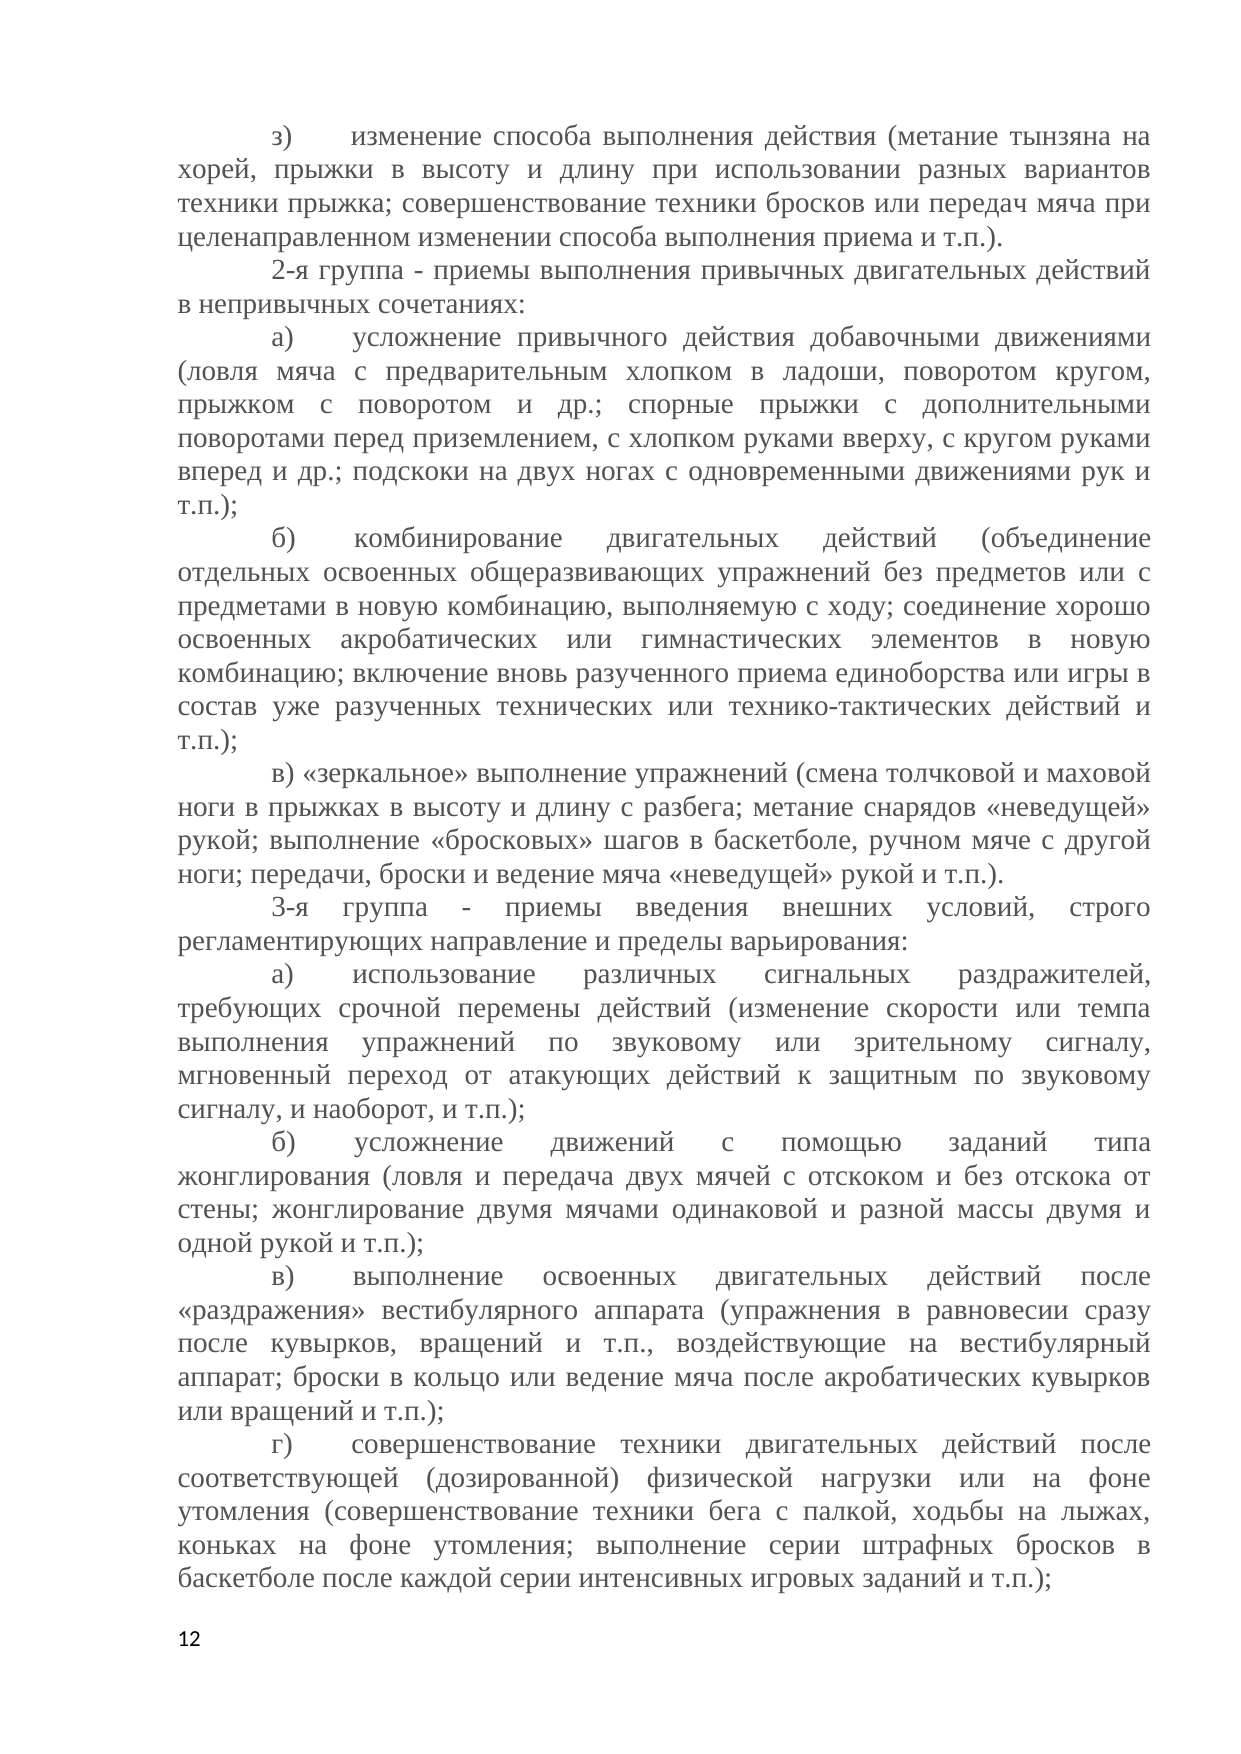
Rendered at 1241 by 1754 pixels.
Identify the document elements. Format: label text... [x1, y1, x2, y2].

text а) усложнение привычного действия добавочными движениями (ловля мяча с предварительным хлопком в ладоши, поворотом кругом, прыжком с поворотом и др.; спорные прыжки с дополнительными поворотами перед приземлением, с хлопком руками вверху, с кругом руками вперед и др.; подскоки на двух ногах с одновременными движениями рук и т.п.); [177, 319, 1152, 521]
text з) изменение способа выполнения действия (метание тынзяна на хорей, прыжки в высоту и длину при использовании разных вариантов техники прыжка; совершенствование техники бросков или передач мяча при целенаправленном изменении способа выполнения приема и т.п.). [177, 118, 1152, 252]
text г) совершенствование техники двигательных действий после соответствующей (дозированной) физической нагрузки или на фоне утомления (совершенствование техники бега с палкой, ходьбы на лыжах, коньках на фоне утомления; выполнение серии штрафных бросков в баскетболе после каждой серии интенсивных игровых заданий и т.п.); [177, 1426, 1152, 1594]
text в) выполнение освоенных двигательных действий после «раздражения» вестибулярного аппарата (упражнения в равновесии сразу после кувырков, вращений и т.п., воздействующие на вестибулярный аппарат; броски в кольцо или ведение мяча после акробатических кувырков или вращений и т.п.); [177, 1258, 1152, 1426]
text б) усложнение движений с помощью заданий типа жонглирования (ловля и передача двух мячей с отскоком и без отскока от стены; жонглирование двумя мячами одинаковой и разной массы двумя и одной рукой и т.п.); [177, 1124, 1152, 1258]
text а) использование различных сигнальных раздражителей, требующих срочной перемены действий (изменение скорости или темпа выполнения упражнений по звуковому или зрительному сигналу, мгновенный переход от атакующих действий к защитным по звуковому сигналу, и наоборот, и т.п.); [177, 957, 1152, 1124]
text б) комбинирование двигательных действий (объединение отдельных освоенных общеразвивающих упражнений без предметов или с предметами в новую комбинацию, выполняемую с ходу; соединение хорошо освоенных акробатических или гимнастических элементов в новую комбинацию; включение вновь разученного приема единоборства или игры в состав уже разученных технических или технико-тактических действий и т.п.); [177, 521, 1152, 755]
text 3-я группа - приемы введения внешних условий, строго регламентирующих направление и пределы варьирования: [177, 889, 1152, 957]
text 2-я группа - приемы выполнения привычных двигательных действий в непривычных сочетаниях: [177, 252, 1152, 319]
text в) «зеркальное» выполнение упражнений (смена толчковой и маховой ноги в прыжках в высоту и длину с разбега; метание снарядов «неведущей» рукой; выполнение «бросковых» шагов в баскетболе, ручном мяче с другой ноги; передачи, броски и ведение мяча «неведущей» рукой и т.п.). [177, 755, 1152, 889]
